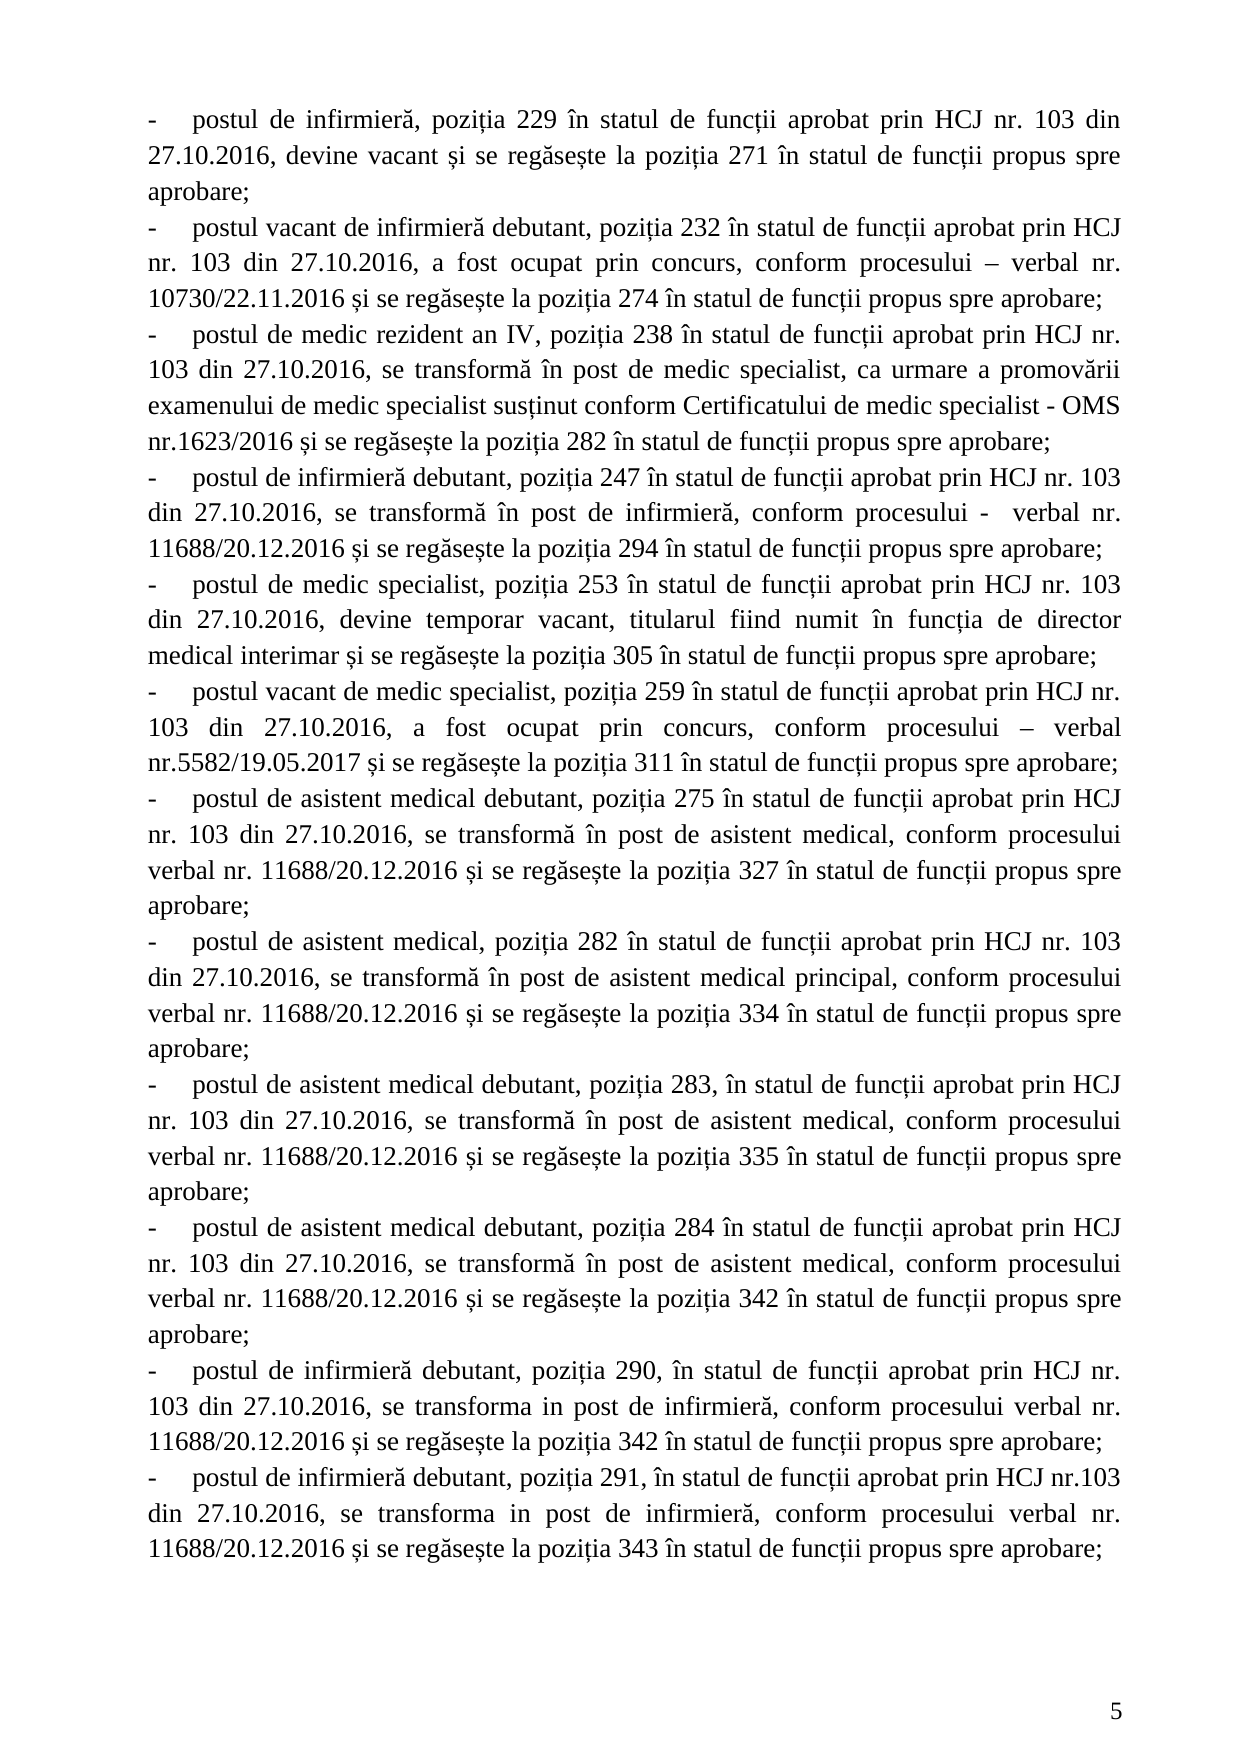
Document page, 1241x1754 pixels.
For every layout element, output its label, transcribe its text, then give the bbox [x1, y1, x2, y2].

text - postul de medic rezident an IV, poziția 238 în statul de funcții aprobat prin HCJ nr. 103 din 27.10.2016, se transformă în post de medic specialist, ca urmare a promovării examenului de medic specialist susținut conform Certificatului de medic specialist - OMS nr.1623/2016 și se regăsește la poziția 282 în statul de funcții propus spre aprobare; [148, 318, 1122, 456]
text - postul de asistent medical debutant, poziția 283, în statul de funcții aprobat prin HCJ nr. 103 din 27.10.2016, se transformă în post de asistent medical, conform procesului verbal nr. 11688/20.12.2016 și se regăsește la poziția 335 în statul de funcții propus spre aprobare; [148, 1068, 1122, 1206]
text - postul de infirmieră debutant, poziția 247 în statul de funcții aprobat prin HCJ nr. 103 din 27.10.2016, se transformă în post de infirmieră, conform procesului - verbal nr. 11688/20.12.2016 și se regăsește la poziția 294 în statul de funcții propus spre aprobare; [148, 461, 1122, 563]
text - postul de asistent medical debutant, poziția 275 în statul de funcții aprobat prin HCJ nr. 103 din 27.10.2016, se transformă în post de asistent medical, conform procesului verbal nr. 11688/20.12.2016 și se regăsește la poziția 327 în statul de funcții propus spre aprobare; [148, 782, 1122, 921]
text - postul de asistent medical, poziția 282 în statul de funcții aprobat prin HCJ nr. 103 din 27.10.2016, se transformă în post de asistent medical principal, conform procesului verbal nr. 11688/20.12.2016 și se regăsește la poziția 334 în statul de funcții propus spre aprobare; [148, 925, 1122, 1063]
text - postul de infirmieră debutant, poziția 290, în statul de funcții aprobat prin HCJ nr. 103 din 27.10.2016, se transforma in post de infirmieră, conform procesului verbal nr. 11688/20.12.2016 și se regăsește la poziția 342 în statul de funcții propus spre aprobare; [148, 1354, 1122, 1457]
text - postul vacant de medic specialist, poziția 259 în statul de funcții aprobat prin HCJ nr. 103 din 27.10.2016, a fost ocupat prin concurs, conform procesului – verbal nr.5582/19.05.2017 și se regăsește la poziția 311 în statul de funcții propus spre aprobare; [148, 675, 1122, 778]
text - postul de infirmieră, poziția 229 în statul de funcții aprobat prin HCJ nr. 103 din 27.10.2016, devine vacant și se regăsește la poziția 271 în statul de funcții propus spre aprobare; [148, 103, 1122, 206]
text - postul de medic specialist, poziția 253 în statul de funcții aprobat prin HCJ nr. 103 din 27.10.2016, devine temporar vacant, titularul fiind numit în funcția de director medical interimar și se regăsește la poziția 305 în statul de funcții propus spre aprobare; [148, 568, 1122, 671]
text - postul de asistent medical debutant, poziția 284 în statul de funcții aprobat prin HCJ nr. 103 din 27.10.2016, se transformă în post de asistent medical, conform procesului verbal nr. 11688/20.12.2016 și se regăsește la poziția 342 în statul de funcții propus spre aprobare; [148, 1211, 1122, 1349]
text - postul vacant de infirmieră debutant, poziția 232 în statul de funcții aprobat prin HCJ nr. 103 din 27.10.2016, a fost ocupat prin concurs, conform procesului – verbal nr. 10730/22.11.2016 și se regăsește la poziția 274 în statul de funcții propus spre aprobare; [148, 211, 1122, 313]
text - postul de infirmieră debutant, poziția 291, în statul de funcții aprobat prin HCJ nr.103 din 27.10.2016, se transforma in post de infirmieră, conform procesului verbal nr. 11688/20.12.2016 și se regăsește la poziția 343 în statul de funcții propus spre aprobare; [148, 1461, 1122, 1564]
